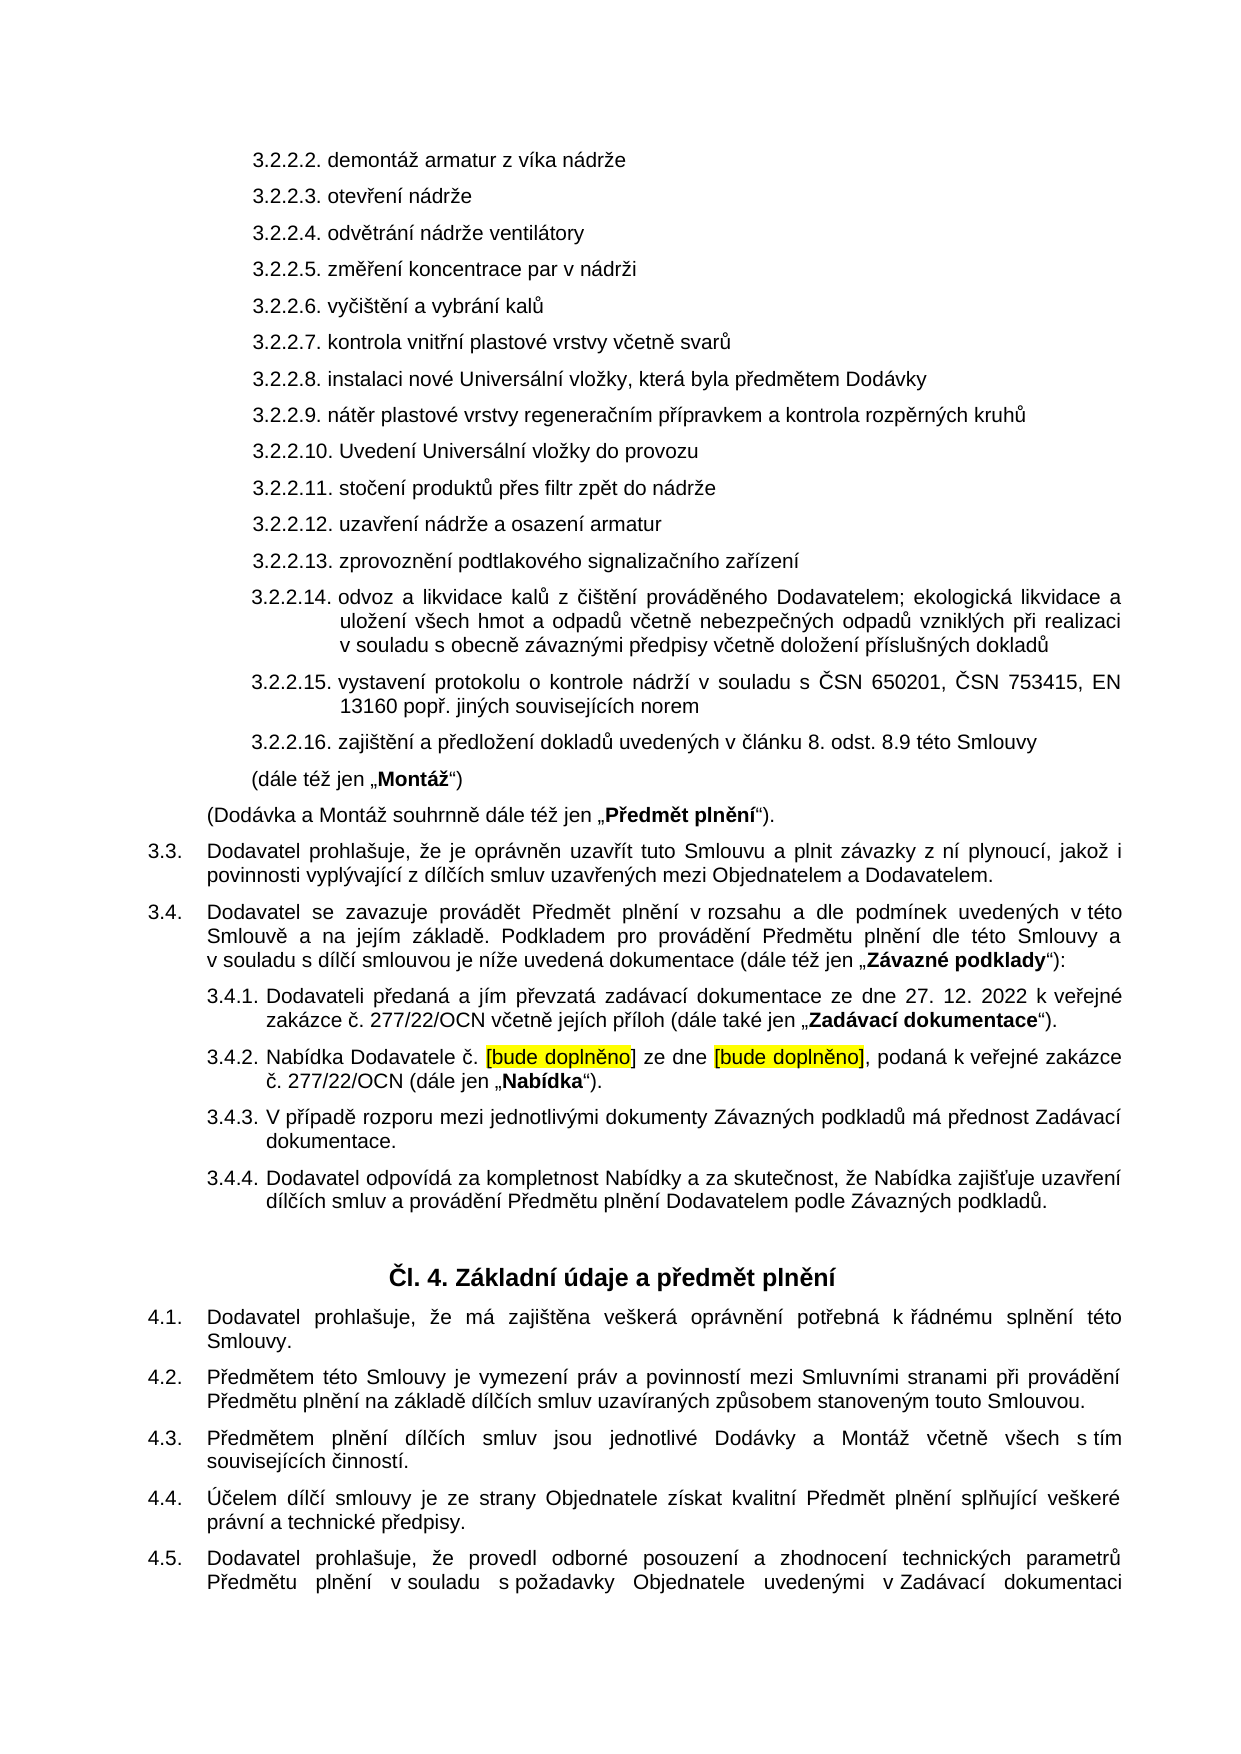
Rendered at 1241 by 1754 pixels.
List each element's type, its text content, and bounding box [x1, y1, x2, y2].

list uzavření nádrže a osazení armatur [252, 512, 1122, 536]
text Dodavatel prohlašuje, že je oprávněn uzavřít tuto Smlouvu a plnit závazky z ní plynoucí, jakož i povinnosti vyplývající z dílčích smluv uzavřených mezi Objednatelem a Dodavatelem. [148, 839, 1122, 887]
list odvoz a likvidace kalů z čištění prováděného Dodavatelem; ekologická likvidace a uložení všech hmot a odpadů včetně nebezpečných odpadů vzniklých při realizaci v souladu s obecně závaznými předpisy včetně doložení příslušných dokladů [251, 585, 1122, 657]
text Dodavatel se zavazuje provádět Předmět plnění v rozsahu a dle podmínek uvedených v této Smlouvě a na jejím základě. Podkladem pro provádění Předmětu plnění dle této Smlouvy a v souladu s dílčí smlouvou je níže uvedená dokumentace (dále též jen „Závazné podklady“): [148, 900, 1122, 972]
list zprovoznění podtlakového signalizačního zařízení [252, 549, 1122, 573]
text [148, 1546, 1122, 1594]
list zajištění a předložení dokladů uvedených v článku 8. odst. 8.9 této Smlouvy [251, 730, 1122, 754]
text Dodavateli předaná a jím převzatá zadávací dokumentace ze dne 27. 12. 2022 k veřejné zakázce č. 277/22/OCN včetně jejích příloh (dále také jen „Zadávací dokumentace“). [207, 984, 1122, 1032]
text Dodavatel prohlašuje, že má zajištěna veškerá oprávnění potřebná k řádnému splnění této Smlouvy. [148, 1304, 1122, 1352]
text Nabídka Dodavatele č. [bude doplněno] ze dne [bude doplněno], podaná k veřejné zakázce č. 277/22/OCN (dále jen „Nabídka“). [207, 1044, 1122, 1092]
list demontáž armatur z víka nádrže [252, 148, 1122, 172]
text Základní údaje a předmět plnění [102, 1263, 1122, 1292]
list odvětrání nádrže ventilátory [252, 221, 1122, 244]
list otevření nádrže [252, 184, 1122, 208]
list vystavení protokolu o kontrole nádrží v souladu s ČSN 650201, ČSN 753415, EN 13160 popř. jiných souvisejících norem [251, 669, 1122, 717]
text Účelem dílčí smlouvy je ze strany Objednatele získat kvalitní Předmět plnění splňující veškeré právní a technické předpisy. [148, 1486, 1122, 1534]
list (Dodávka a Montáž souhrnně dále též jen „Předmět plnění“). [207, 803, 1122, 827]
list změření koncentrace par v nádrži [252, 257, 1122, 281]
text Předmětem této Smlouvy je vymezení práv a povinností mezi Smluvními stranami při provádění Předmětu plnění na základě dílčích smluv uzavíraných způsobem stanoveným touto Smlouvou. [148, 1365, 1122, 1413]
list Uvedení Universální vložky do provozu [252, 439, 1122, 463]
text V případě rozporu mezi jednotlivými dokumenty Závazných podkladů má přednost Zadávací dokumentace. [207, 1105, 1122, 1153]
text (dále též jen „Montáž“) [229, 766, 1122, 790]
text Dodavatel odpovídá za kompletnost Nabídky a za skutečnost, že Nabídka zajišťuje uzavření dílčích smluv a provádění Předmětu plnění Dodavatelem podle Závazných podkladů. [207, 1165, 1122, 1213]
list nátěr plastové vrstvy regeneračním přípravkem a kontrola rozpěrných kruhů [252, 403, 1122, 427]
text Předmětem plnění dílčích smluv jsou jednotlivé Dodávky a Montáž včetně všech s tím souvisejících činností. [148, 1425, 1122, 1473]
list vyčištění a vybrání kalů [252, 293, 1122, 317]
list instalaci nové Universální vložky, která byla předmětem Dodávky [252, 366, 1122, 390]
list kontrola vnitřní plastové vrstvy včetně svarů [252, 330, 1122, 354]
list stočení produktů přes filtr zpět do nádrže [252, 476, 1122, 500]
